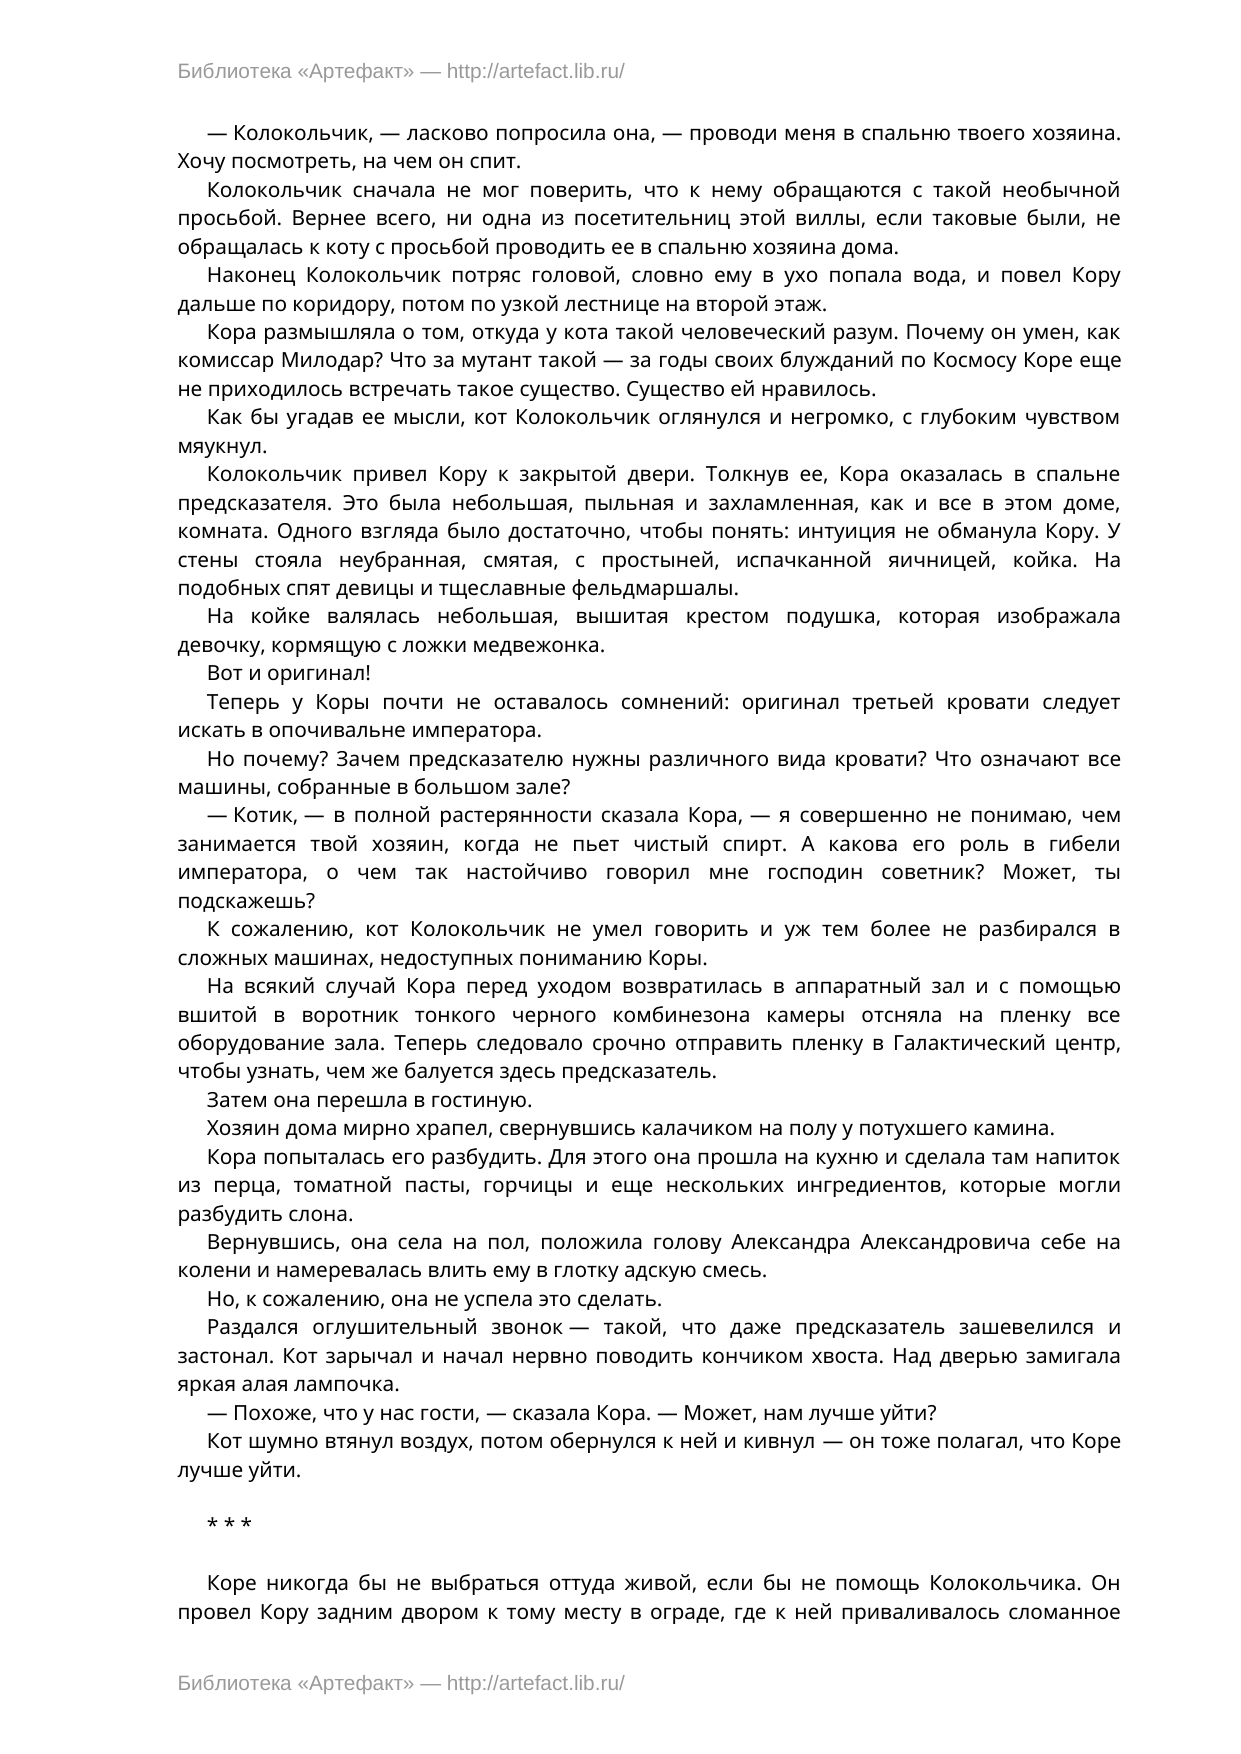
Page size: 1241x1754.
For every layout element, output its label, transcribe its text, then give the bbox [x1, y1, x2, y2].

text К сожалению, кот Колокольчик не умел говорить и уж тем более не разбирался в сложных машинах, недоступных пониманию Коры. [177, 914, 1122, 971]
text Теперь у Коры почти не оставалось сомнений: оригинал третьей кровати следует искать в опочивальне императора. [177, 687, 1122, 744]
text Вернувшись, она села на пол, положила голову Александра Александровича себе на колени и намеревалась влить ему в глотку адскую смесь. [177, 1227, 1122, 1284]
text Колокольчик сначала не мог поверить, что к нему обращаются с такой необычной просьбой. Вернее всего, ни одна из посетительниц этой виллы, если таковые были, не обращалась к коту с просьбой проводить ее в спальню хозяина дома. [177, 175, 1122, 260]
text Затем она перешла в гостиную. [177, 1085, 1122, 1113]
text Колокольчик привел Кору к закрытой двери. Толкнув ее, Кора оказалась в спальне предсказателя. Это была небольшая, пыльная и захламленная, как и все в этом доме, комната. Одного взгляда было достаточно, чтобы понять: интуиция не обманула Кору. У стены стояла неубранная, смятая, с простыней, испачканной яичницей, койка. На подобных спят девицы и тщеславные фельдмаршалы. [177, 459, 1122, 602]
text Наконец Колокольчик потряс головой, словно ему в ухо попала вода, и повел Кору дальше по коридору, потом по узкой лестнице на второй этаж. [177, 260, 1122, 317]
text — Колокольчик, — ласково попросила она, — проводи меня в спальню твоего хозяина. Хочу посмотреть, на чем он спит. [177, 118, 1122, 175]
subtitle * * * [177, 1512, 1122, 1540]
text Кора попыталась его разбудить. Для этого она прошла на кухню и сделала там напиток из перца, томатной пасты, горчицы и еще нескольких ингредиентов, которые могли разбудить слона. [177, 1142, 1122, 1227]
text Но, к сожалению, она не успела это сделать. [177, 1284, 1122, 1312]
text Вот и оригинал! [177, 658, 1122, 687]
text Кора размышляла о том, откуда у кота такой человеческий разум. Почему он умен, как комиссар Милодар? Что за мутант такой — за годы своих блужданий по Космосу Коре еще не приходилось встречать такое существо. Существо ей нравилось. [177, 317, 1122, 402]
text На койке валялась небольшая, вышитая крестом подушка, которая изображала девочку, кормящую с ложки медвежонка. [177, 602, 1122, 658]
text На всякий случай Кора перед уходом возвратилась в аппаратный зал и с помощью вшитой в воротник тонкого черного комбинезона камеры отсняла на пленку все оборудование зала. Теперь следовало срочно отправить пленку в Галактический центр, чтобы узнать, чем же балуется здесь предсказатель. [177, 971, 1122, 1085]
text Как бы угадав ее мысли, кот Колокольчик оглянулся и негромко, с глубоким чувством мяукнул. [177, 402, 1122, 459]
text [177, 1568, 1122, 1625]
text Но почему? Зачем предсказателю нужны различного вида кровати? Что означают все машины, собранные в большом зале? [177, 744, 1122, 801]
text — Похоже, что у нас гости, — сказала Кора. — Может, нам лучше уйти? [177, 1398, 1122, 1426]
text — Котик, — в полной растерянности сказала Кора, — я совершенно не понимаю, чем занимается твой хозяин, когда не пьет чистый спирт. А какова его роль в гибели императора, о чем так настойчиво говорил мне господин советник? Может, ты подскажешь? [177, 801, 1122, 914]
text Хозяин дома мирно храпел, свернувшись калачиком на полу у потухшего камина. [177, 1113, 1122, 1142]
text Кот шумно втянул воздух, потом обернулся к ней и кивнул — он тоже полагал, что Коре лучше уйти. [177, 1426, 1122, 1483]
text Раздался оглушительный звонок — такой, что даже предсказатель зашевелился и застонал. Кот зарычал и начал нервно поводить кончиком хвоста. Над дверью замигала яркая алая лампочка. [177, 1312, 1122, 1398]
